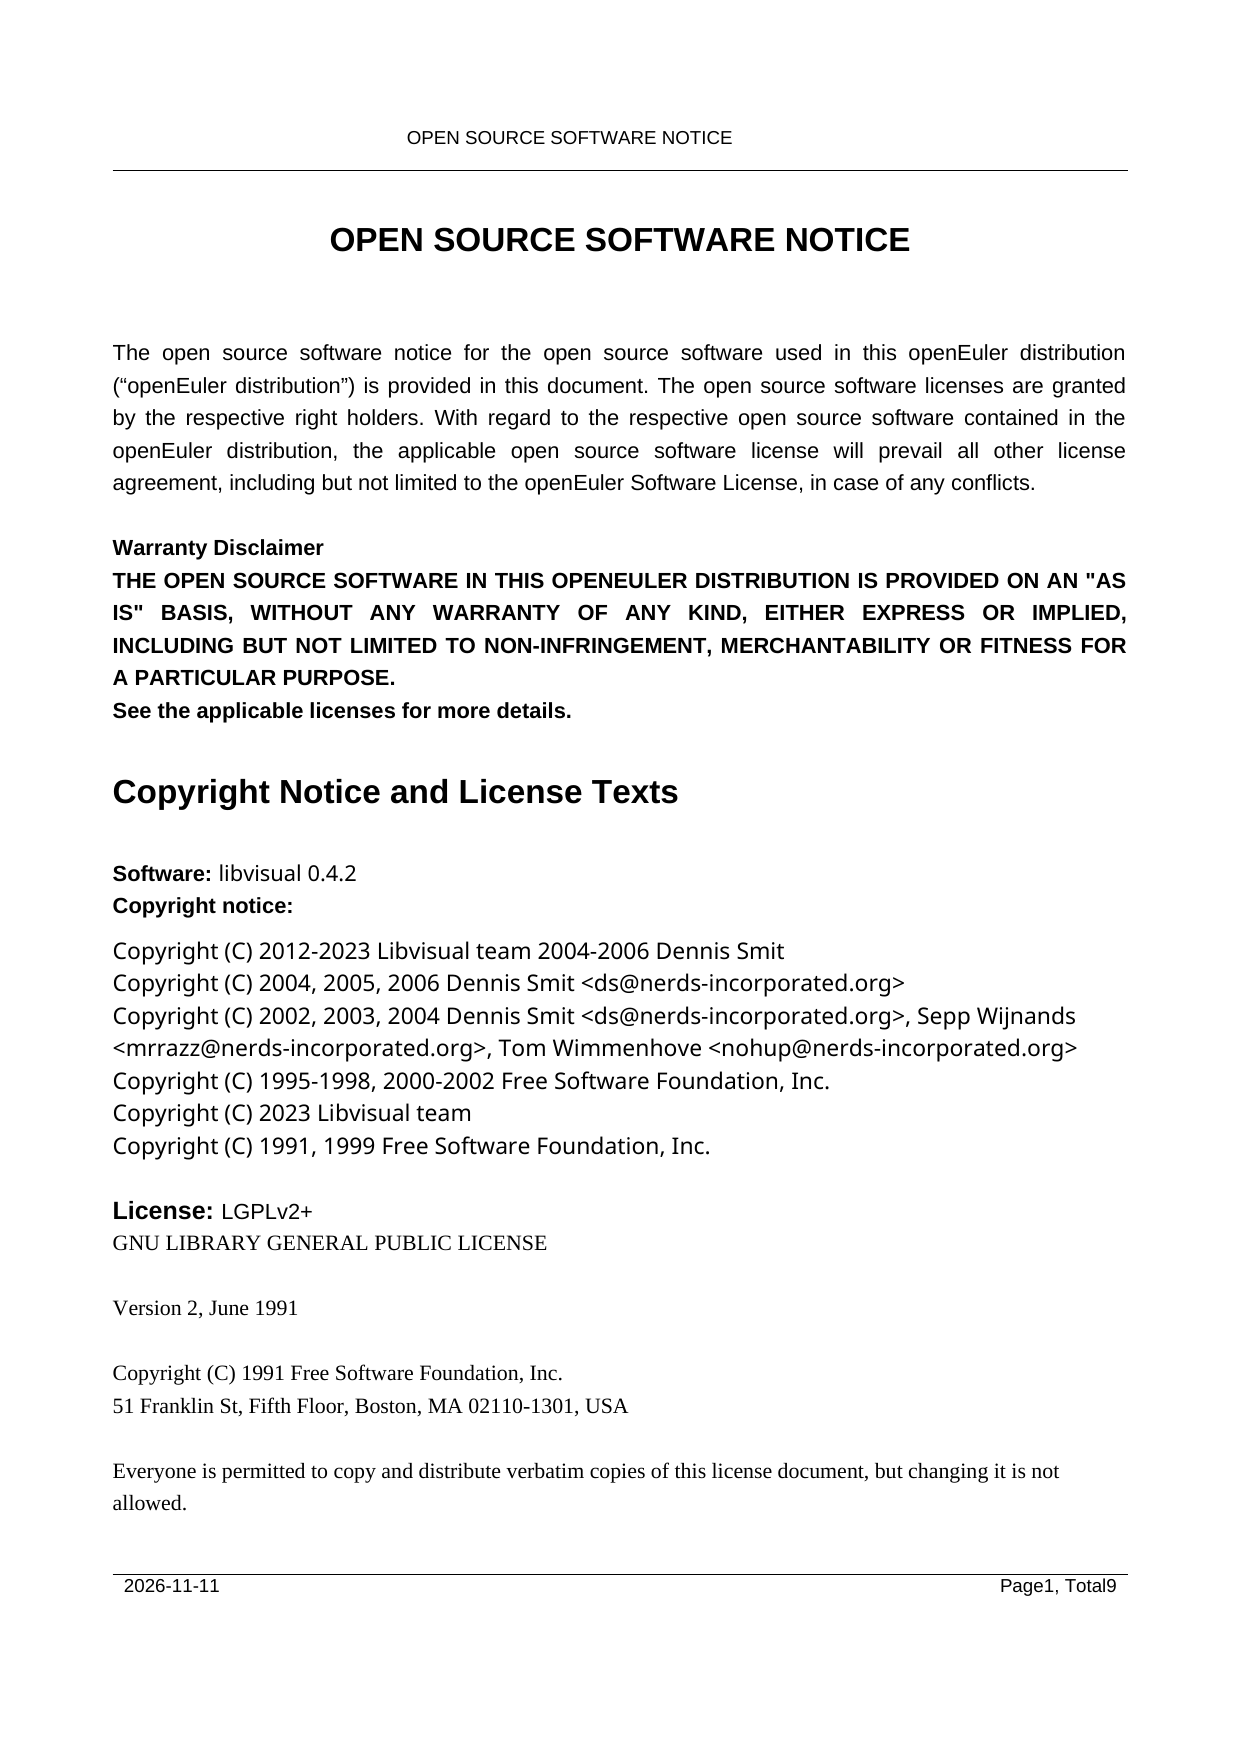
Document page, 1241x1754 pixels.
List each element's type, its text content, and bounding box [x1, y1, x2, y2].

text The open source software notice for the open source software used in this openEuler distribution (“openEuler distribution”) is provided in this document. The open source software licenses are granted by the respective right holders. With regard to the respective open source software contained in the openEuler distribution, the applicable open source software license will prevail all other license agreement, including but not limited to the openEuler Software License, in case of any conflicts. [112, 336, 1128, 499]
title Software: libvisual 0.4.2 [112, 856, 1128, 889]
text Copyright (C) 2012-2023 Libvisual team 2004-2006 Dennis Smit Copyright (C) 2004, 2005, 2006 Dennis Smit <ds@nerds-incorporated.org> Copyright (C) 2002, 2003, 2004 Dennis Smit <ds@nerds-incorporated.org>, Sepp Wijnands <mrrazz@nerds-incorporated.org>, Tom Wimmenhove <nohup@nerds-incorporated.org> Copyright (C) 1995-1998, 2000-2002 Free Software Foundation, Inc. Copyright (C) 2023 Libvisual team Copyright (C) 1991, 1999 Free Software Foundation, Inc. [112, 934, 1128, 1194]
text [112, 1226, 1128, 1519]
text Copyright notice: [112, 889, 1128, 921]
text OPEN SOURCE SOFTWARE NOTICE [112, 206, 1128, 271]
text THE OPEN SOURCE SOFTWARE IN THIS OPENEULER DISTRIBUTION IS PROVIDED ON AN "AS IS" BASIS, WITHOUT ANY WARRANTY OF ANY KIND, EITHER EXPRESS OR IMPLIED, INCLUDING BUT NOT LIMITED TO NON-INFRINGEMENT, MERCHANTABILITY OR FITNESS FOR A PARTICULAR PURPOSE. See the applicable licenses for more details. [112, 564, 1128, 726]
text Copyright Notice and License Texts [112, 759, 1128, 824]
text License: LGPLv2+ [112, 1194, 1128, 1226]
text Warranty Disclaimer [112, 531, 1128, 564]
